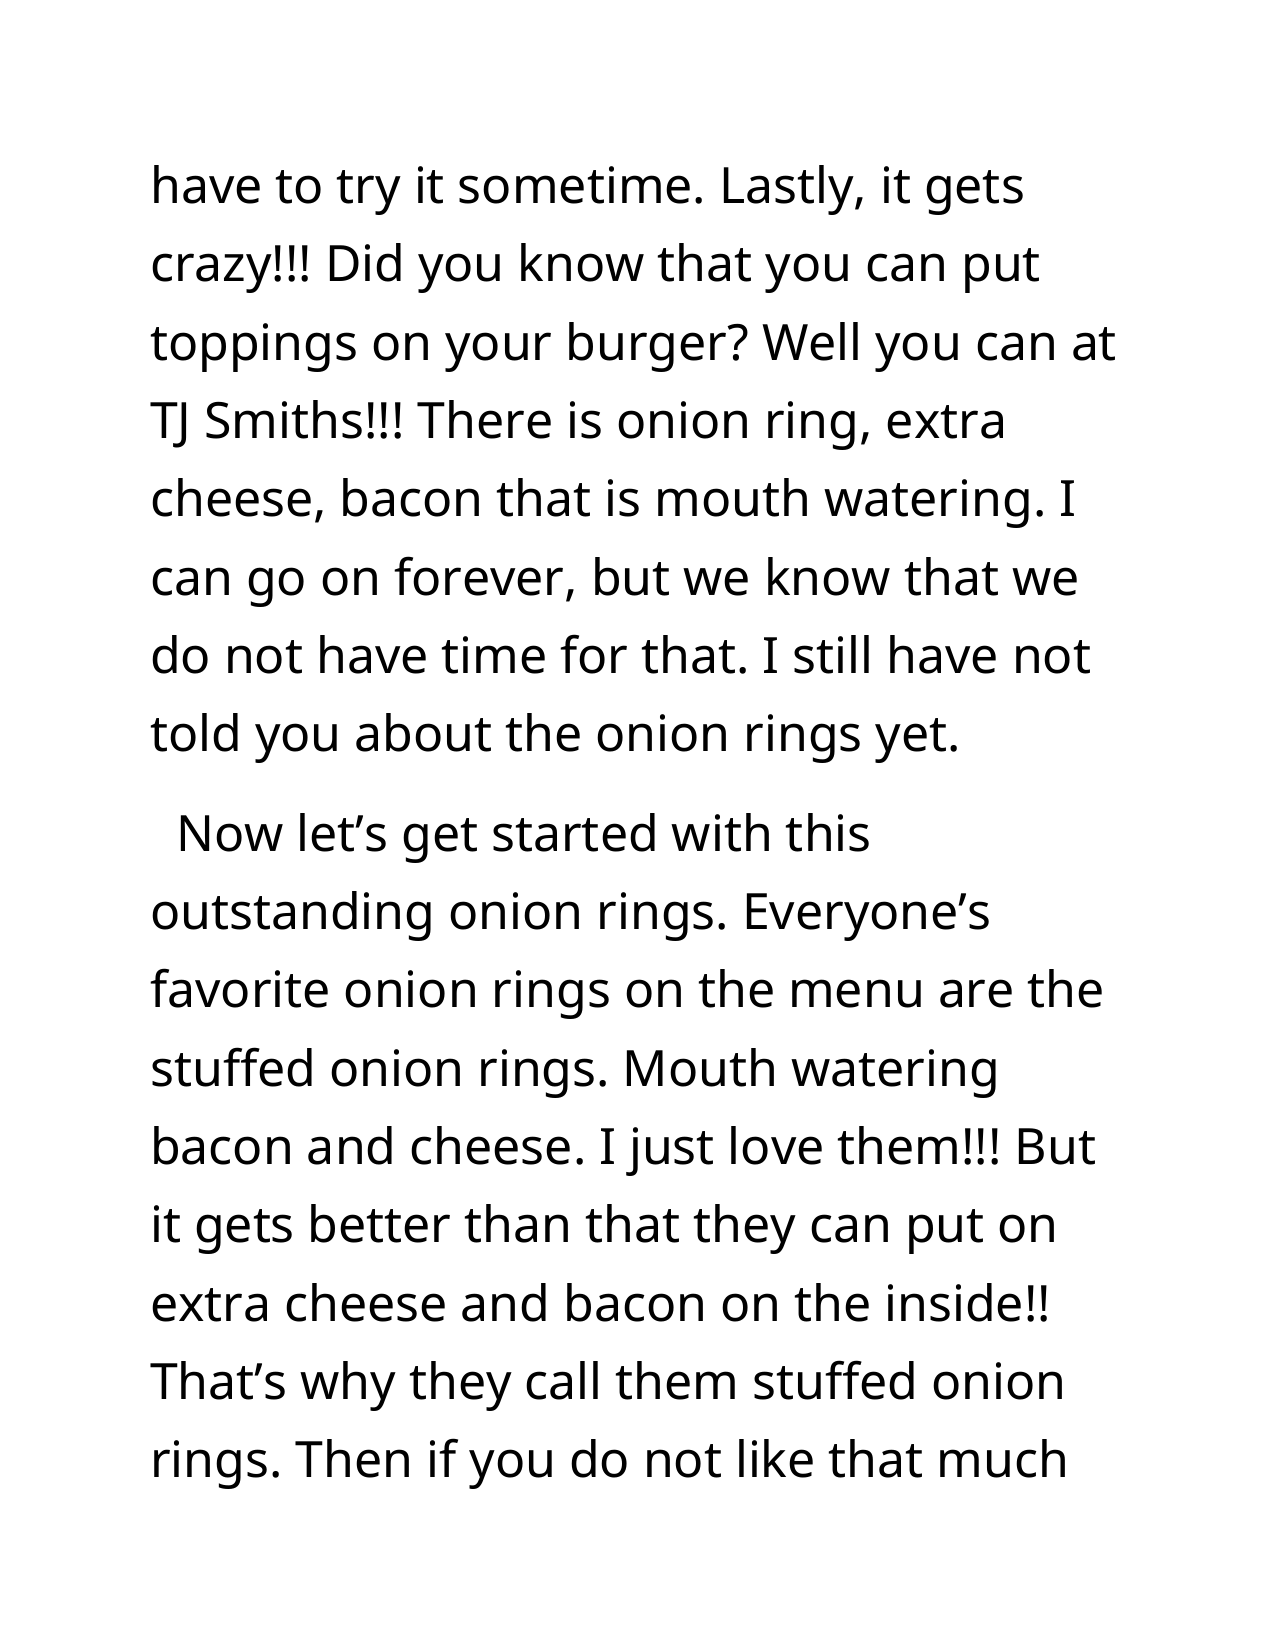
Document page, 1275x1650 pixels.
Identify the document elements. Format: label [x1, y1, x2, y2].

text [150, 797, 1125, 1492]
text [150, 150, 1125, 766]
